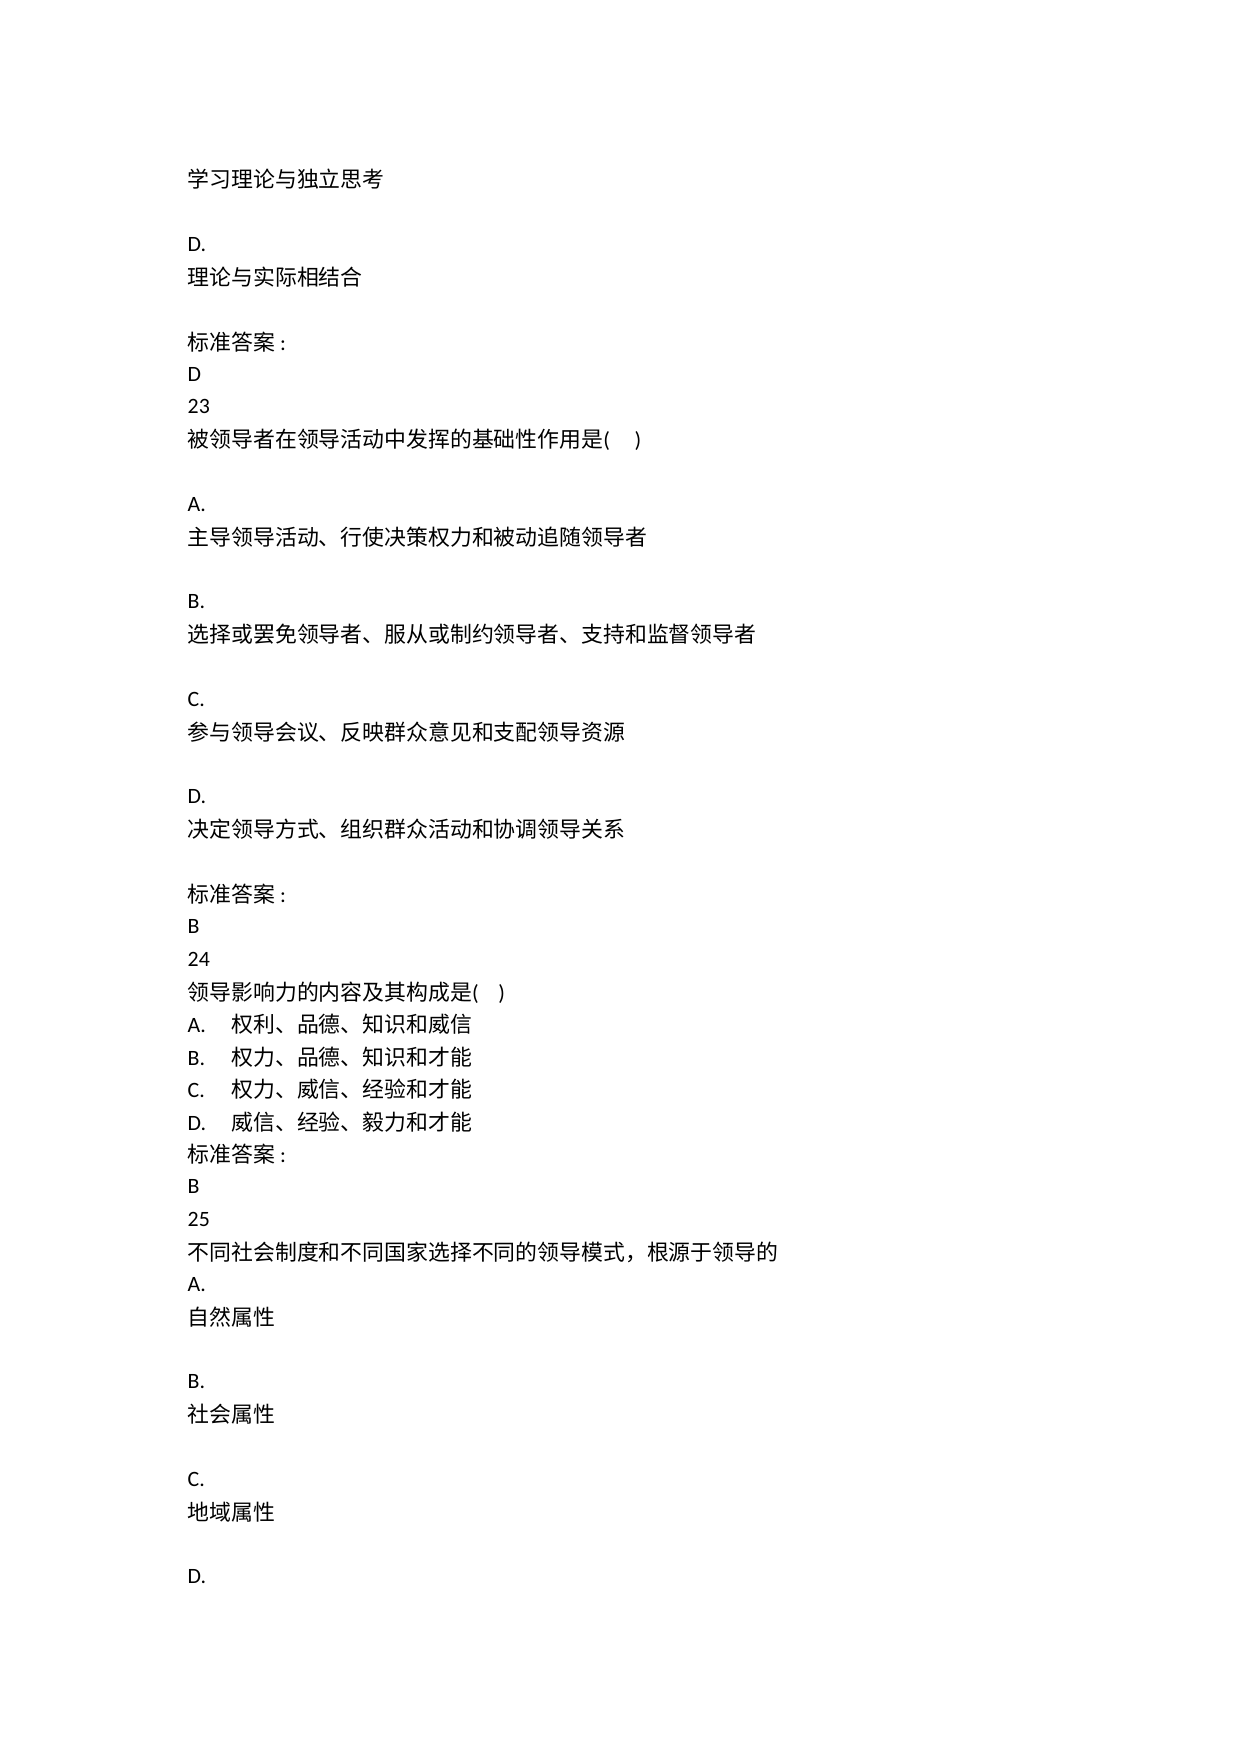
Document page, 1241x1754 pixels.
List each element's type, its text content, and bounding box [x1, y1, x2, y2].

text D. [187, 227, 1053, 259]
text 参与领导会议、反映群众意见和支配领导资源 [187, 714, 1053, 747]
text 主导领导活动、行使决策权力和被动追随领导者 [187, 519, 1053, 552]
text 标准答案 : [187, 1137, 1053, 1169]
text 地域属性 [187, 1494, 1053, 1527]
text 25 [187, 1202, 1053, 1234]
text 24 [187, 942, 1053, 974]
text 标准答案 : [187, 324, 1053, 357]
text 标准答案 : [187, 877, 1053, 909]
text D. [187, 1559, 1053, 1592]
text 被领导者在领导活动中发挥的基础性作用是( ) [187, 422, 1053, 454]
text 自然属性 [187, 1299, 1053, 1332]
text 23 [187, 389, 1053, 422]
text C. [187, 682, 1053, 714]
text B [187, 1169, 1053, 1202]
text 领导影响力的内容及其构成是( ) [187, 974, 1053, 1007]
text 社会属性 [187, 1397, 1053, 1429]
text B. 权力、品德、知识和才能 [187, 1039, 1053, 1072]
text D. 威信、经验、毅力和才能 [187, 1104, 1053, 1137]
text 决定领导方式、组织群众活动和协调领导关系 [187, 812, 1053, 844]
text C. [187, 1462, 1053, 1494]
text 学习理论与独立思考 [187, 162, 1053, 194]
text 理论与实际相结合 [187, 259, 1053, 292]
text B. [187, 1364, 1053, 1397]
text A. [187, 487, 1053, 519]
text 不同社会制度和不同国家选择不同的领导模式，根源于领导的 [187, 1234, 1053, 1267]
text A. [187, 1267, 1053, 1299]
text B [187, 909, 1053, 942]
text A. 权利、品德、知识和威信 [187, 1007, 1053, 1039]
text D [187, 357, 1053, 389]
text C. 权力、威信、经验和才能 [187, 1072, 1053, 1104]
text D. [187, 779, 1053, 812]
text B. [187, 584, 1053, 617]
text 选择或罢免领导者、服从或制约领导者、支持和监督领导者 [187, 617, 1053, 649]
